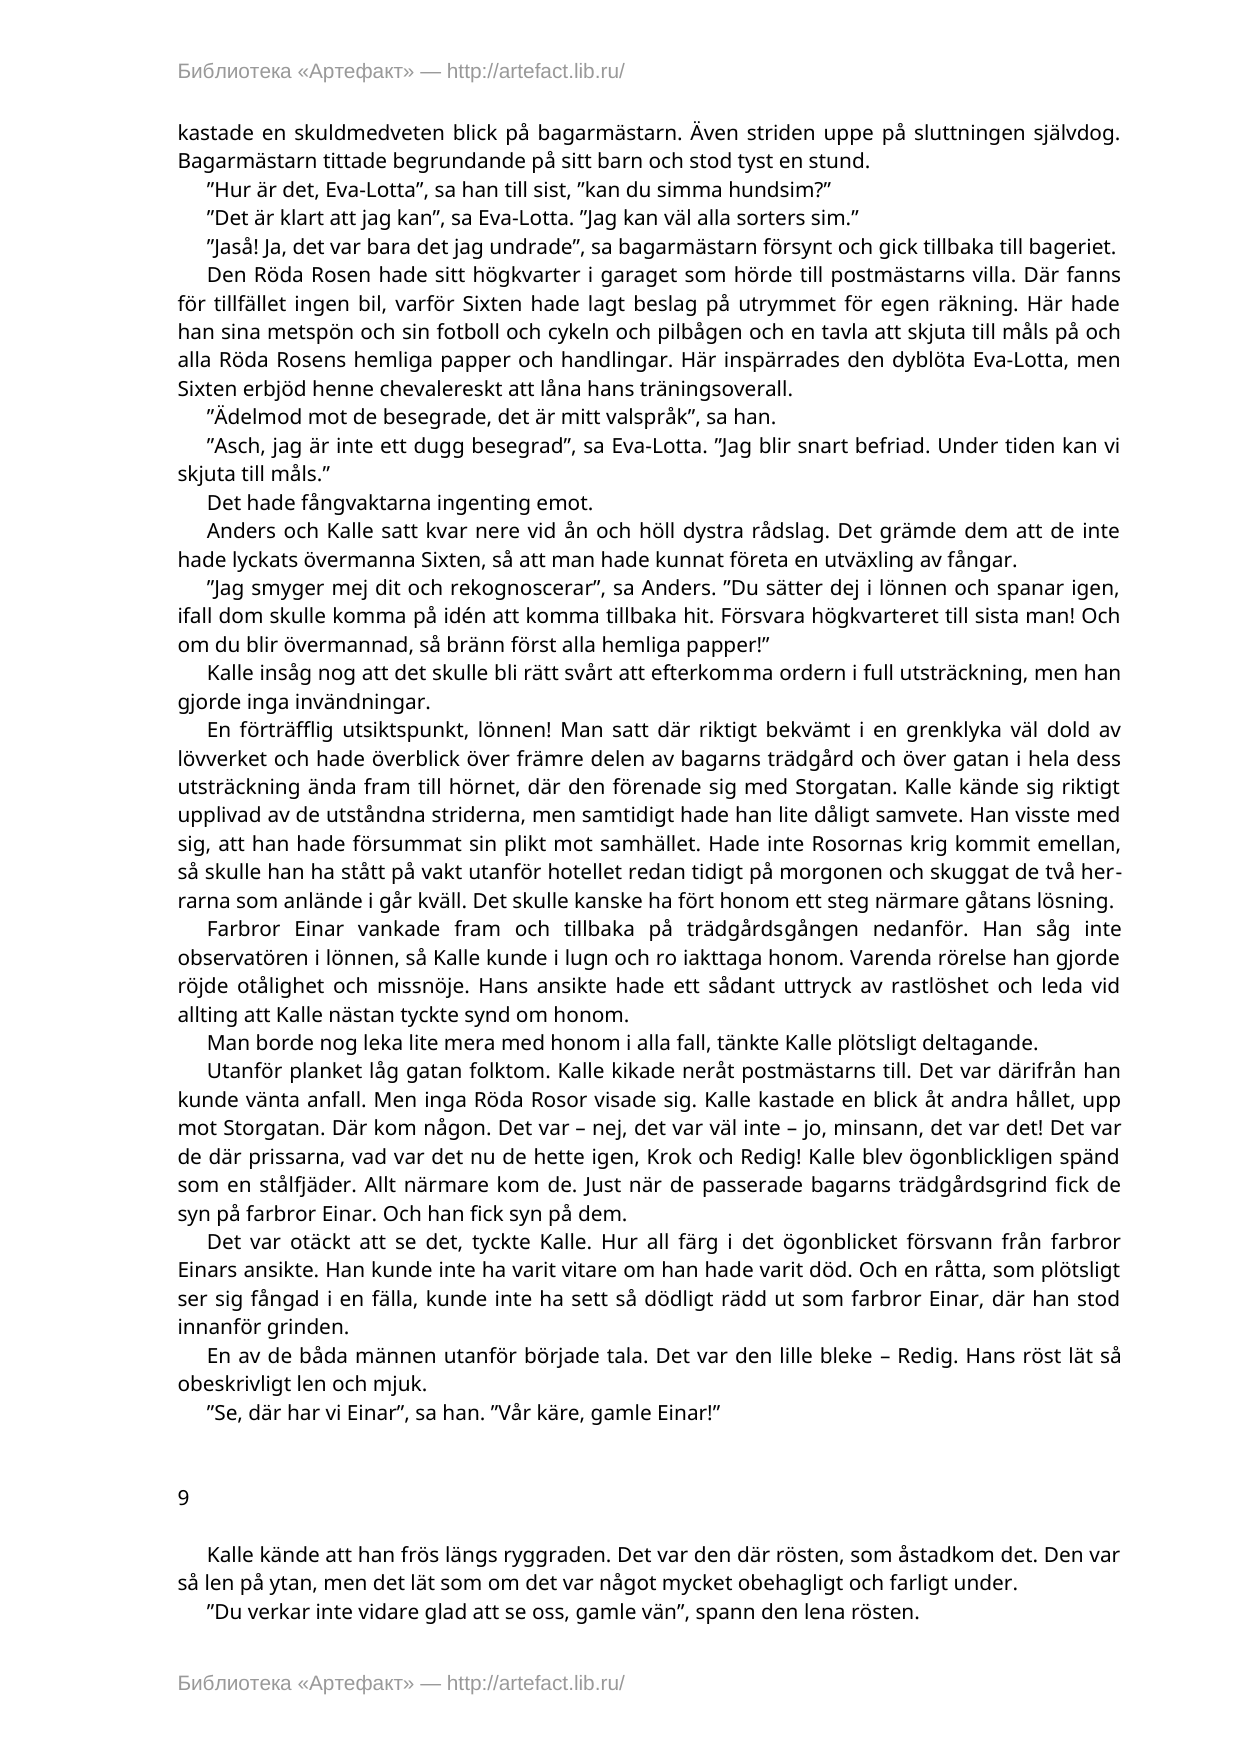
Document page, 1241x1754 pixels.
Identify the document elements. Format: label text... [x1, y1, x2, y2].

text Utanför planket låg gatan folktom. Kalle kikade neråt postmästarns till. Det var därifrån han kunde vänta anfall. Men inga Röda Rosor visade sig. Kalle kastade en blick åt andra hållet, upp mot Storgatan. Där kom någon. Det var – nej, det var väl inte – jo, minsann, det var det! Det var de där prissarna, vad var det nu de hette igen, Krok och Redig! Kalle blev ögonblickligen spänd som en stålfjäder. Allt närmare kom de. Just när de passerade bagarns trädgårdsgrind fick de syn på farbror Einar. Och han fick syn på dem. [177, 1057, 1122, 1227]
text ”Det är klart att jag kan”, sa Eva-Lotta. ”Jag kan väl alla sorters sim.” [177, 203, 1122, 232]
text En förträfflig utsiktspunkt, lönnen! Man satt där riktigt bekvämt i en grenklyka väl dold av lövverket och hade överblick över främre delen av bagarns trädgård och över gatan i hela dess utsträckning ända fram till hörnet, där den förenade sig med Storgatan. Kalle kände sig riktigt upplivad av de utståndna striderna, men samtidigt hade han lite dåligt samvete. Han visste med sig, att han hade försummat sin plikt mot samhället. Hade inte Rosornas krig kommit emellan, så skulle han ha stått på vakt utanför hotellet redan tidigt på morgonen och skuggat de två herrarna som anlände i går kväll. Det skulle kanske ha fört honom ett steg närmare gåtans lösning. [177, 715, 1122, 914]
text Det hade fångvaktarna ingenting emot. [177, 488, 1122, 516]
text ”Se, där har vi Einar”, sa han. ”Vår käre, gamle Einar!” [177, 1398, 1122, 1426]
text ”Hur är det, Eva-Lotta”, sa han till sist, ”kan du simma hundsim?” [177, 175, 1122, 203]
text En av de båda männen utanför började tala. Det var den lille bleke – Redig. Hans röst lät så obeskrivligt len och mjuk. [177, 1341, 1122, 1398]
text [177, 118, 1122, 175]
text Man borde nog leka lite mera med honom i alla fall, tänkte Kalle plötsligt deltagande. [177, 1028, 1122, 1057]
subtitle 9 [177, 1483, 1122, 1512]
text Anders och Kalle satt kvar nere vid ån och höll dystra rådslag. Det grämde dem att de inte hade lyckats övermanna Sixten, så att man hade kunnat företa en utväxling av fångar. [177, 516, 1122, 573]
text ”Ädelmod mot de besegrade, det är mitt valspråk”, sa han. [177, 402, 1122, 431]
text ”Du verkar inte vidare glad att se oss, gamle vän”, spann den lena rösten. [177, 1597, 1122, 1625]
text ”Jag smyger mej dit och rekognoscerar”, sa Anders. ”Du sätter dej i lönnen och spanar igen, ifall dom skulle komma på idén att komma tillbaka hit. Försvara högkvarteret till sista man! Och om du blir övermannad, så bränn först alla hemliga papper!” [177, 573, 1122, 658]
text Det var otäckt att se det, tyckte Kalle. Hur all färg i det ögonblicket försvann från farbror Einars ansikte. Han kunde inte ha varit vitare om han hade varit död. Och en råtta, som plötsligt ser sig fångad i en fälla, kunde inte ha sett så dödligt rädd ut som farbror Einar, där han stod innanför grinden. [177, 1227, 1122, 1341]
text Kalle insåg nog att det skulle bli rätt svårt att efterkomma ordern i full utsträckning, men han gjorde inga invändningar. [177, 658, 1122, 715]
text Farbror Einar vankade fram och tillbaka på trädgårdsgången nedanför. Han såg inte observatören i lönnen, så Kalle kunde i lugn och ro iakttaga honom. Varenda rörelse han gjorde röjde otålighet och missnöje. Hans ansikte hade ett sådant uttryck av rastlöshet och leda vid allting att Kalle nästan tyckte synd om honom. [177, 914, 1122, 1028]
text ”Jaså! Ja, det var bara det jag undrade”, sa bagarmästarn försynt och gick tillbaka till bageriet. [177, 232, 1122, 260]
text Kalle kände att han frös längs ryggraden. Det var den där rösten, som åstadkom det. Den var så len på ytan, men det lät som om det var något mycket obehagligt och farligt under. [177, 1540, 1122, 1597]
text ”Asch, jag är inte ett dugg besegrad”, sa Eva-Lotta. ”Jag blir snart befriad. Under tiden kan vi skjuta till måls.” [177, 431, 1122, 488]
text Den Röda Rosen hade sitt högkvarter i garaget som hörde till postmästarns villa. Där fanns för tillfället ingen bil, varför Sixten hade lagt beslag på utrymmet för egen räkning. Här hade han sina metspön och sin fotboll och cykeln och pilbågen och en tavla att skjuta till måls på och alla Röda Rosens hemliga papper och handlingar. Här inspärrades den dyblöta Eva-Lotta, men Sixten erbjöd henne chevalereskt att låna hans träningsoverall. [177, 260, 1122, 402]
